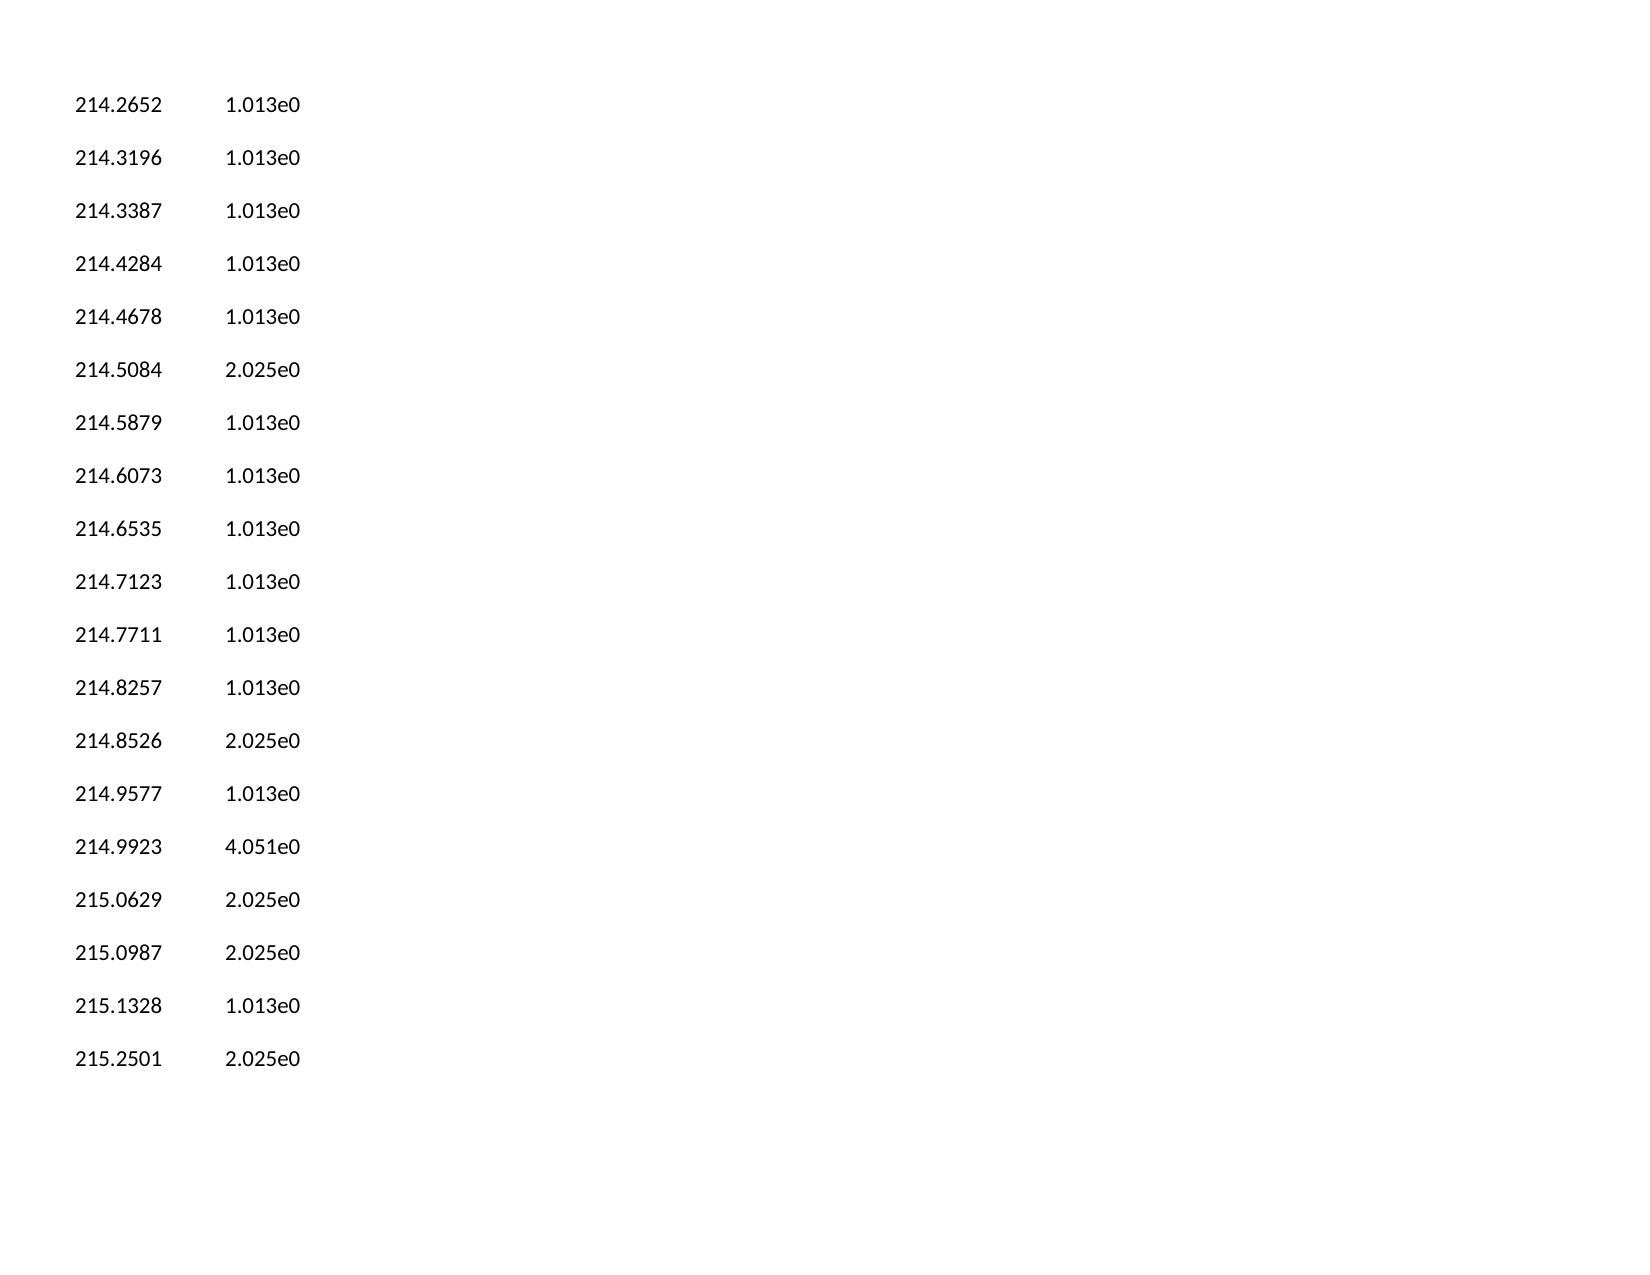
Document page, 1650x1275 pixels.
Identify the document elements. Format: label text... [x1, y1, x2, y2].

text 214.9577 1.013e0 [75, 779, 1563, 807]
text 214.6535 1.013e0 [75, 514, 1563, 542]
text 214.8526 2.025e0 [75, 726, 1563, 754]
text 214.7711 1.013e0 [75, 620, 1563, 648]
text 215.1328 1.013e0 [75, 991, 1563, 1019]
text 214.4284 1.013e0 [75, 249, 1563, 277]
text 214.5084 2.025e0 [75, 355, 1563, 383]
text 214.4678 1.013e0 [75, 302, 1563, 330]
text 214.3196 1.013e0 [75, 143, 1563, 171]
text 214.9923 4.051e0 [75, 832, 1563, 860]
text 215.0629 2.025e0 [75, 885, 1563, 913]
text 215.0987 2.025e0 [75, 938, 1563, 966]
text 214.7123 1.013e0 [75, 567, 1563, 595]
text 214.6073 1.013e0 [75, 461, 1563, 489]
text 214.3387 1.013e0 [75, 196, 1563, 224]
text 214.8257 1.013e0 [75, 673, 1563, 701]
text 214.5879 1.013e0 [75, 408, 1563, 436]
text 215.2501 2.025e0 [75, 1044, 1563, 1072]
text 214.2652 1.013e0 [75, 90, 1563, 118]
